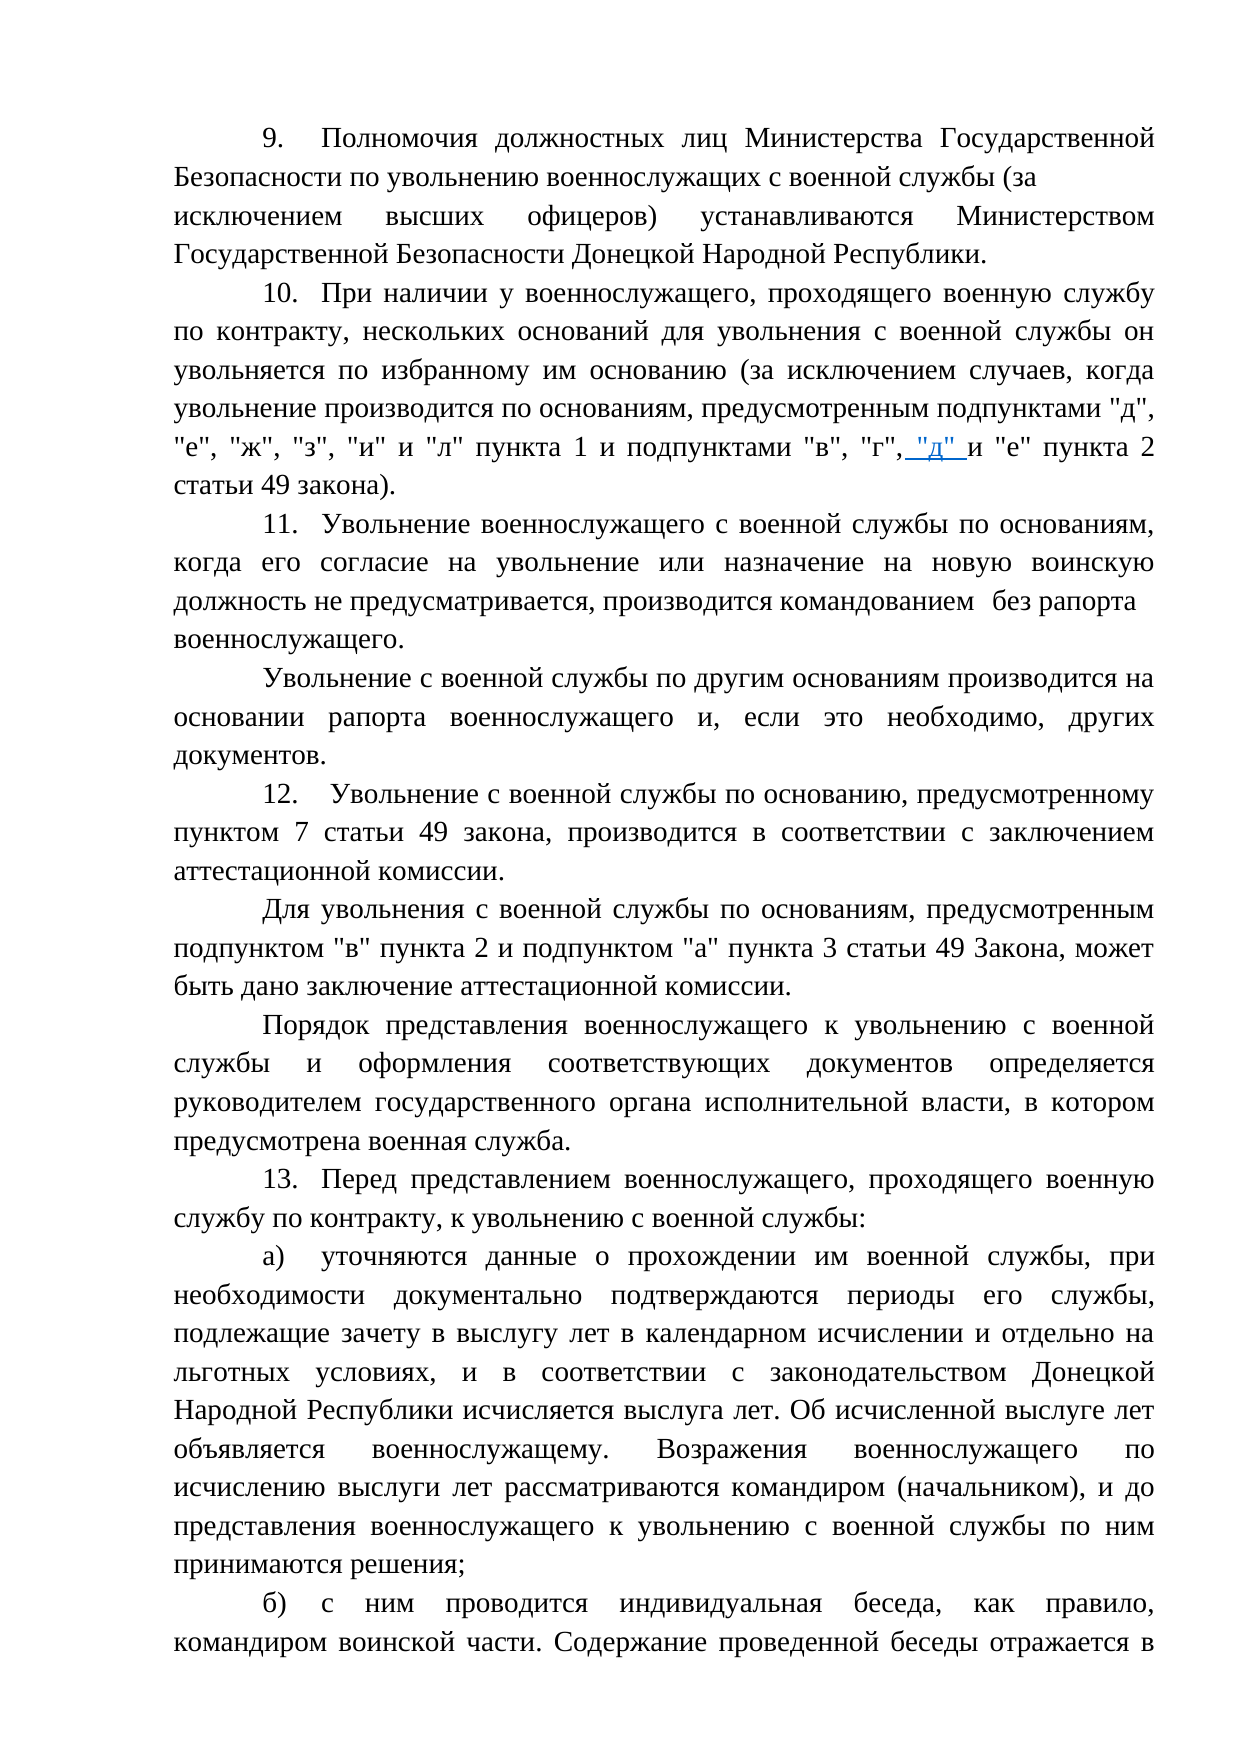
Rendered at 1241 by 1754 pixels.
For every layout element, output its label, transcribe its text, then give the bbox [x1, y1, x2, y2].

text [173, 1585, 1156, 1657]
text Увольнение с военной службы по другим основаниям производится на основании рапорта военнослужащего и, если это необходимо, других документов. [173, 660, 1156, 771]
list Увольнение военнослужащего с военной службы по основаниям, когда его согласие на увольнение или назначение на новую воинскую должность не предусматривается, производится командованием без рапорта [173, 506, 1156, 617]
text военнослужащего. [173, 622, 1156, 655]
list Полномочия должностных лиц Министерства Государственной Безопасности по увольнению военнослужащих с военной службы (за [173, 121, 1156, 193]
text исключением высших офицеров) устанавливаются Министерством Государственной Безопасности Донецкой Народной Республики. [173, 198, 1156, 270]
text Порядок представления военнослужащего к увольнению с военной службы и оформления соответствующих документов определяется руководителем государственного органа исполнительной власти, в котором предусмотрена военная служба. [173, 1007, 1156, 1156]
text Для увольнения с военной службы по основаниям, предусмотренным подпунктом "в" пункта 2 и подпунктом "а" пункта 3 статьи 49 Закона, может быть дано заключение аттестационной комиссии. [173, 891, 1156, 1002]
text а) уточняются данные о прохождении им военной службы, при необходимости документально подтверждаются периоды его службы, подлежащие зачету в выслугу лет в календарном исчислении и отдельно на льготных условиях, и в соответствии с законодательством Донецкой Народной Республики исчисляется выслуга лет. Об исчисленной выслуге лет объявляется военнослужащему. Возражения военнослужащего по исчислению выслуги лет рассматриваются командиром (начальником), и до представления военнослужащего к увольнению с военной службы по ним принимаются решения; [173, 1238, 1156, 1580]
list Перед представлением военнослужащего, проходящего военную службу по контракту, к увольнению с военной службы: [173, 1161, 1156, 1233]
list При наличии у военнослужащего, проходящего военную службу по контракту, нескольких оснований для увольнения с военной службы он увольняется по избранному им основанию (за исключением случаев, когда увольнение производится по основаниям, предусмотренным подпунктами "д", "е", "ж", "з", "и" и "л" пункта 1 и подпунктами "в", "г", "д" и "е" пункта 2 статьи 49 закона). [173, 275, 1156, 501]
list Увольнение с военной службы по основанию, предусмотренному пунктом 7 статьи 49 закона, производится в соответствии с заключением аттестационной комиссии. [173, 776, 1156, 886]
